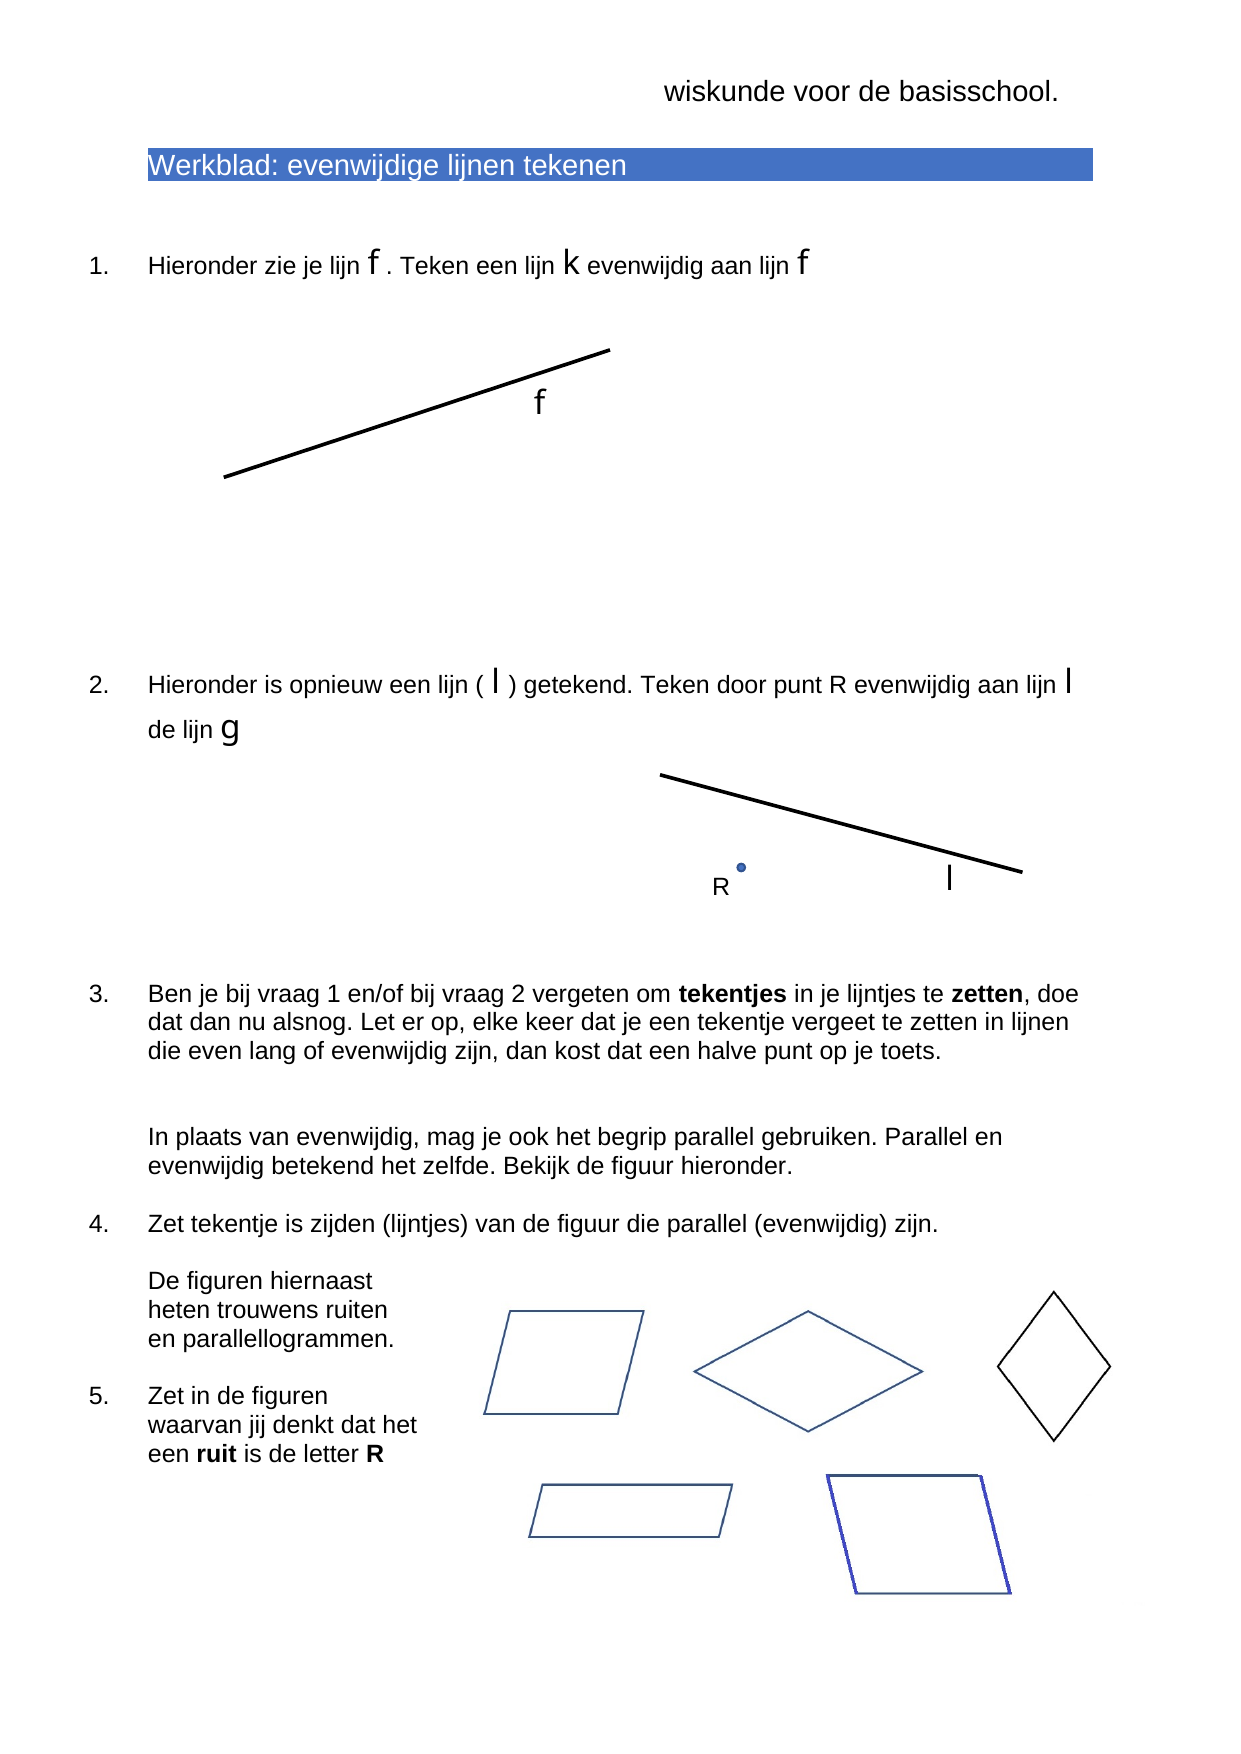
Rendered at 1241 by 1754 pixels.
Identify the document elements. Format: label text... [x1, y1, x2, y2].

text Werkblad: evenwijdige lijnen tekenen [148, 148, 1093, 181]
list Ben je bij vraag 1 en/of bij vraag 2 vergeten om tekentjes in je lijntjes te zetten, doe dat dan nu alsnog. Let er op, elke keer dat je een tekentje vergeet te zetten in lijnen die even lang of evenwijdig zijn, dan kost dat een halve punt op je toets. [88, 979, 1093, 1065]
list Zet tekentje is zijden (lijntjes) van de figuur die parallel (evenwijdig) zijn. [88, 1209, 1093, 1237]
picture [436, 1279, 1149, 1605]
list Zet in de figuren waarvan jij denkt dat het een ruit is de letter R [88, 1381, 436, 1467]
text In plaats van evenwijdig, mag je ook het begrip parallel gebruiken. Parallel en evenwijdig betekend het zelfde. Bekijk de figuur hieronder. [148, 1122, 1093, 1180]
list Hieronder zie je lijn f . Teken een lijn k evenwijdig aan lijn f [88, 239, 1093, 284]
text De figuren hiernaast heten trouwens ruiten en parallellogrammen. [148, 1266, 1093, 1352]
list Hieronder is opnieuw een lijn ( l ) getekend. Teken door punt R evenwijdig aan lijn l de lijn g [88, 658, 1093, 749]
